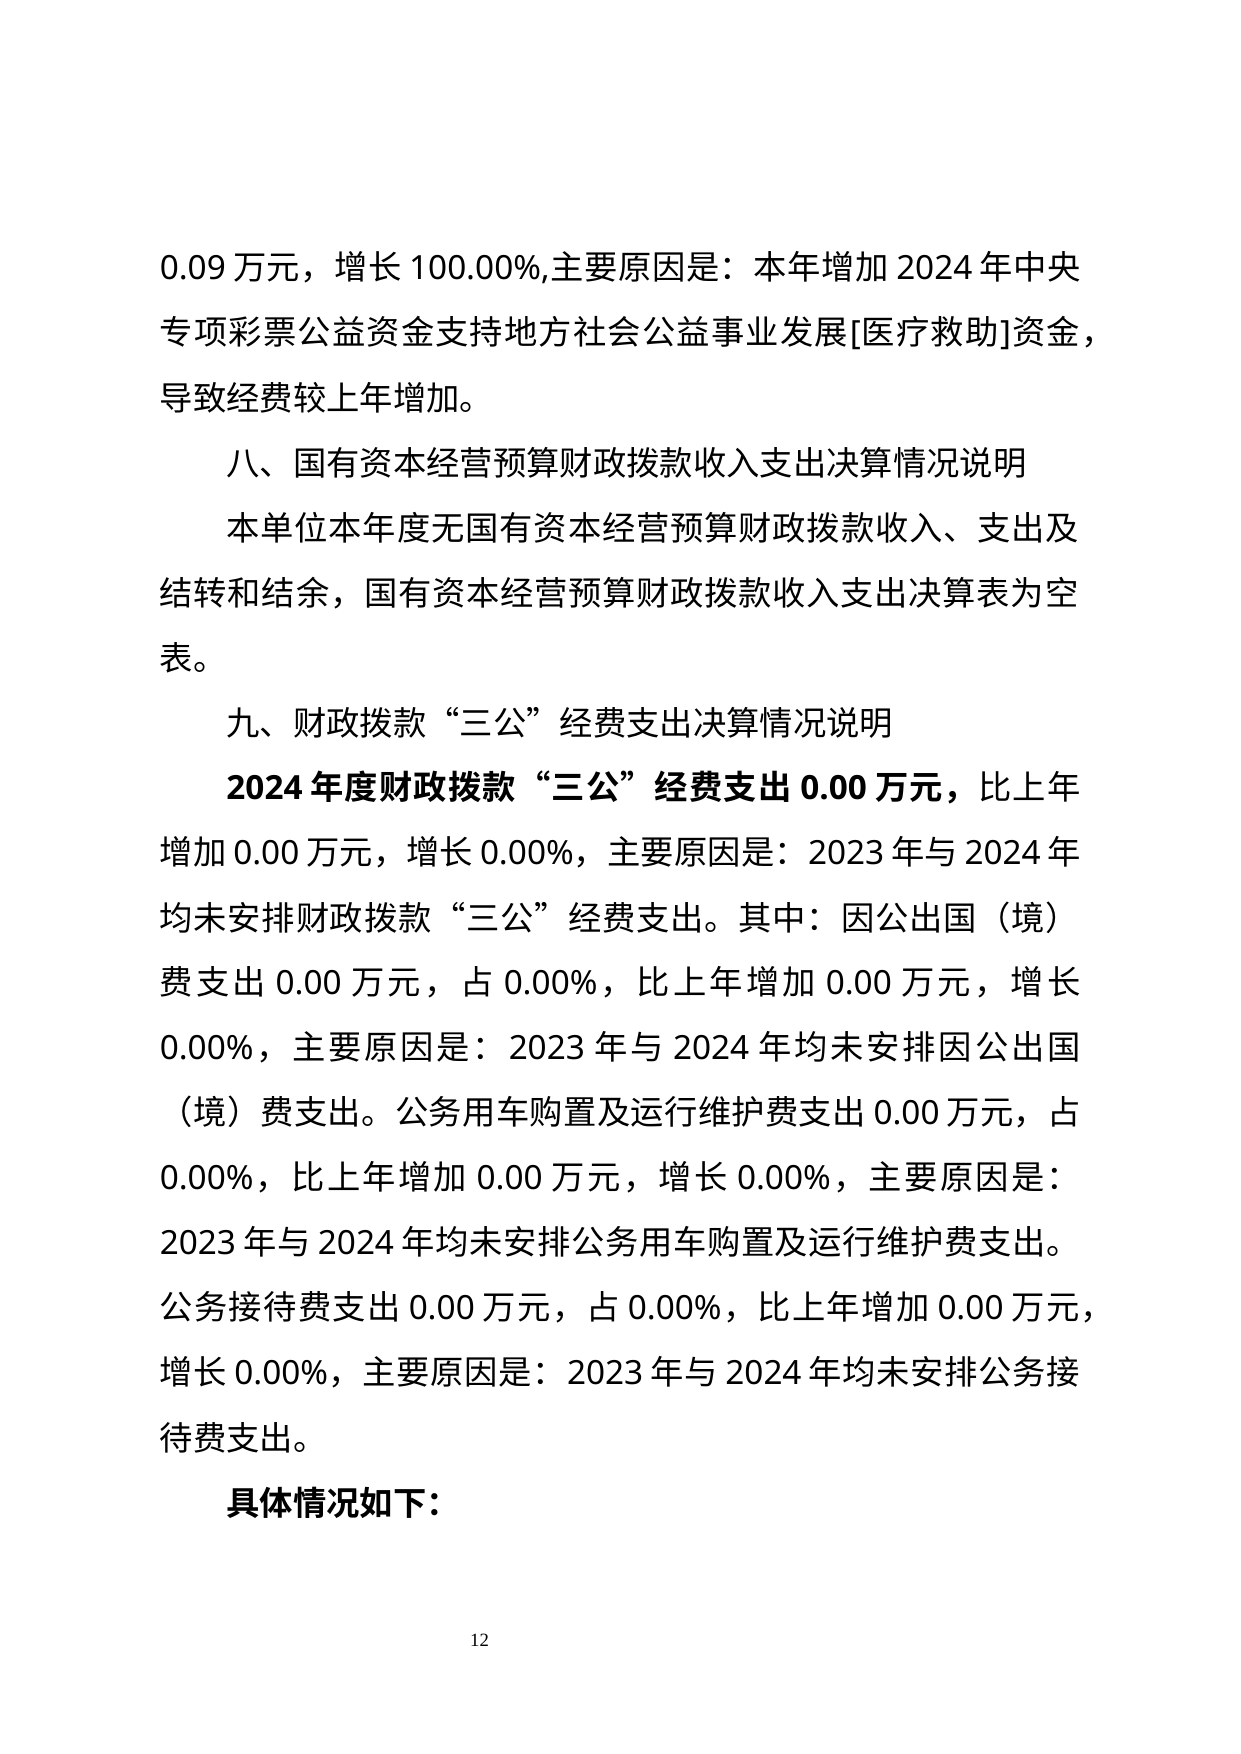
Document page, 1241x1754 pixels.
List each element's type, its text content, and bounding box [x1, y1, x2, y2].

text 本单位本年度无国有资本经营预算财政拨款收入、支出及结转和结余，国有资本经营预算财政拨款收入支出决算表为空表。 [159, 493, 1081, 688]
text 八、国有资本经营预算财政拨款收入支出决算情况说明 [159, 428, 1081, 493]
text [159, 233, 1081, 428]
text 具体情况如下： [159, 1468, 1081, 1533]
text 2024年度财政拨款“三公”经费支出0.00万元，比上年增加0.00万元，增长0.00%，主要原因是：2023年与2024年均未安排财政拨款“三公”经费支出。其中：因公出国（境）费支出0.00万元，占0.00%，比上年增加0.00万元，增长0.00%，主要原因是：2023年与2024年均未安排因公出国（境）费支出。公务用车购置及运行维护费支出0.00万元，占0.00%，比上年增加0.00万元，增长0.00%，主要原因是：2023年与2024年均未安排公务用车购置及运行维护费支出。公务接待费支出0.00万元，占0.00%，比上年增加0.00万元，增长0.00%，主要原因是：2023年与2024年均未安排公务接待费支出。 [159, 753, 1081, 1468]
text 九、财政拨款“三公”经费支出决算情况说明 [159, 688, 1081, 753]
